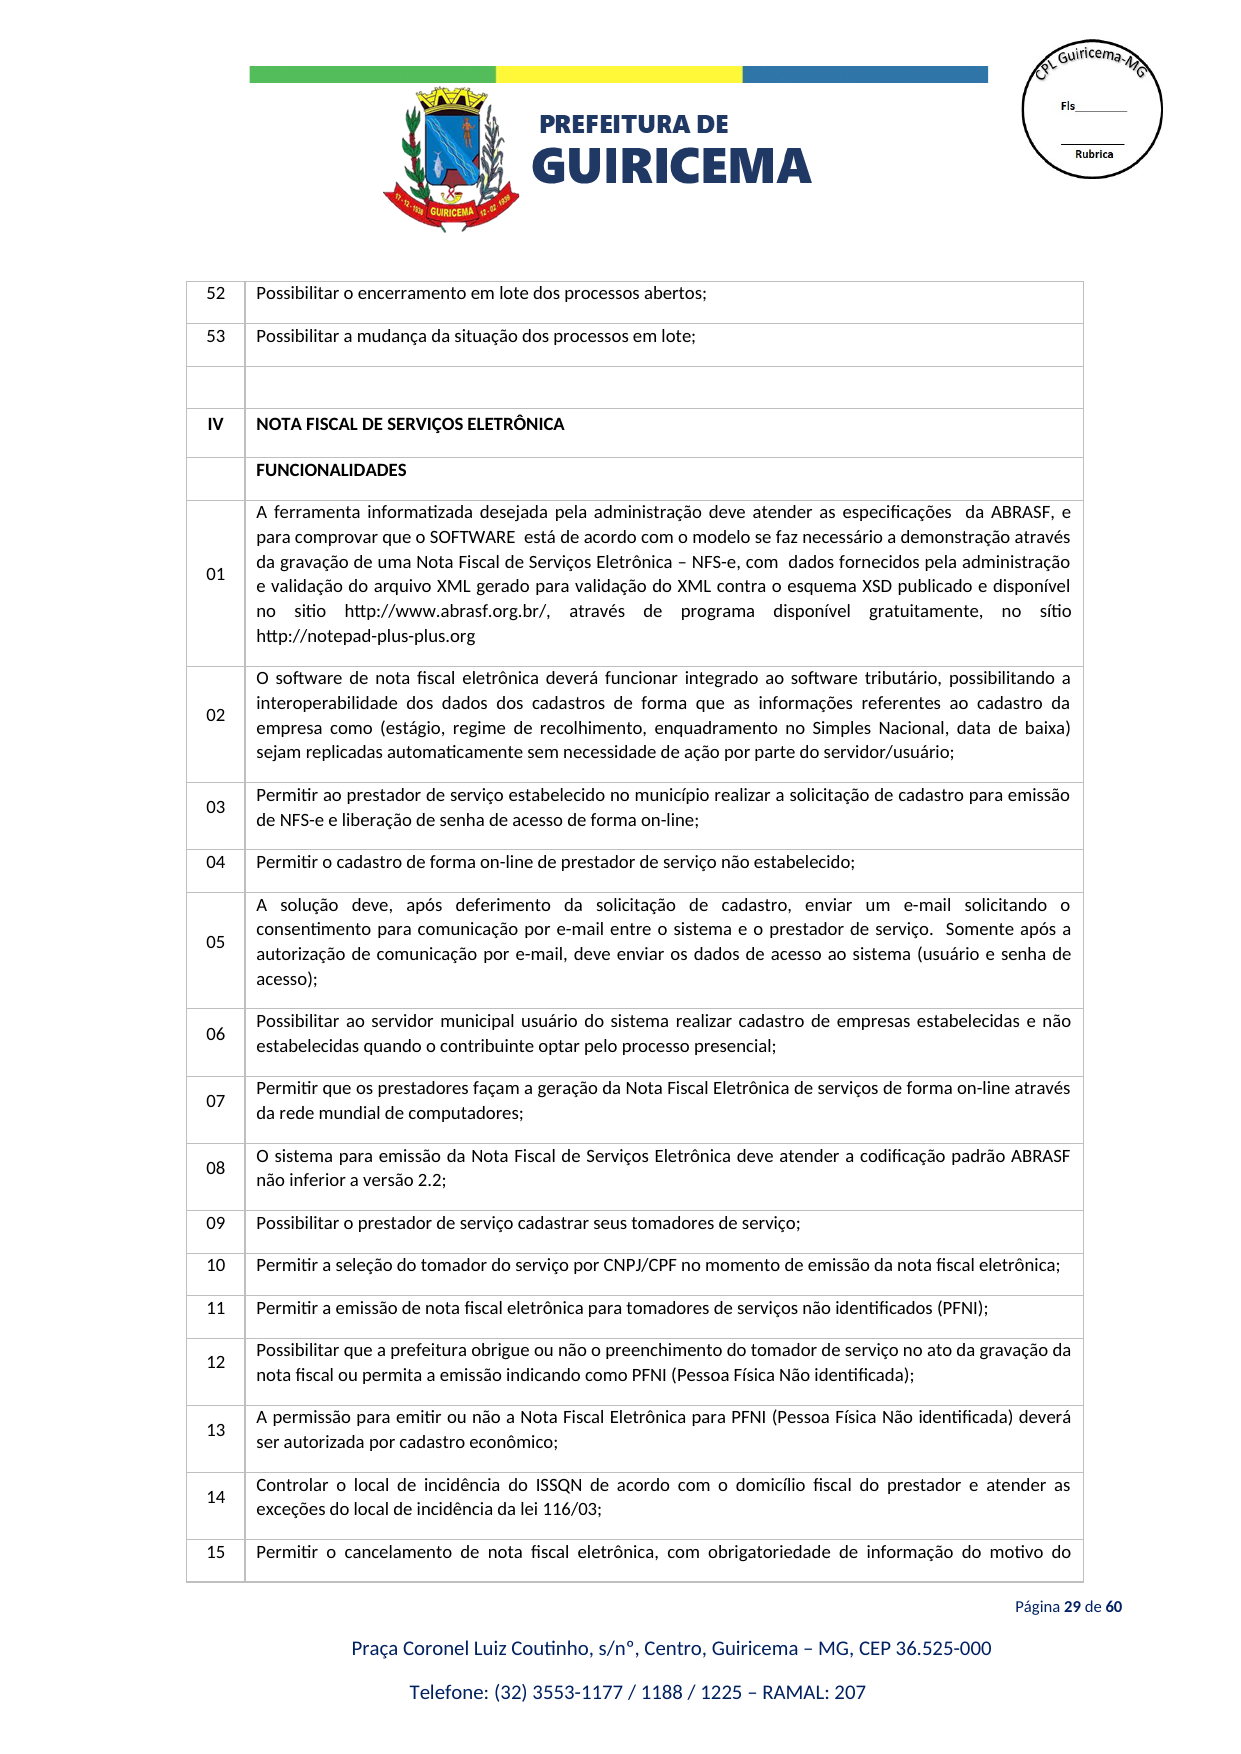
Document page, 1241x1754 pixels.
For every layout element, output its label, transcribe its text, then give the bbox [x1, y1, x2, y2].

table_cell Possibilitar o encerramento em lote dos processos abertos; [246, 282, 1083, 323]
table_cell 07 [187, 1077, 244, 1143]
table_cell O software de nota fiscal eletrônica deverá funcionar integrado ao software tributário, possibilitando a interoperabilidade dos dados dos cadastros de forma que as informações referentes ao cadastro da empresa como (estágio, regime de recolhimento, enquadramento no Simples Nacional, data de baixa) sejam replicadas automaticamente sem necessidade de ação por parte do servidor/usuário; [246, 667, 1083, 782]
table_cell A solução deve, após deferimento da solicitação de cadastro, enviar um e-mail solicitando o consentimento para comunicação por e-mail entre o sistema e o prestador de serviço. Somente após a autorização de comunicação por e-mail, deve enviar os dados de acesso ao sistema (usuário e senha de acesso); [246, 893, 1083, 1008]
table_cell 52 [187, 282, 244, 323]
table_cell Permitir a seleção do tomador do serviço por CNPJ/CPF no momento de emissão da nota fiscal eletrônica; [246, 1254, 1083, 1295]
table_cell O sistema para emissão da Nota Fiscal de Serviços Eletrônica deve atender a codificação padrão ABRASF não inferior a versão 2.2; [246, 1144, 1083, 1210]
table_cell Possibilitar ao servidor municipal usuário do sistema realizar cadastro de empresas estabelecidas e não estabelecidas quando o contribuinte optar pelo processo presencial; [246, 1009, 1083, 1076]
table_cell Permitir o cadastro de forma on-line de prestador de serviço não estabelecido; [246, 850, 1083, 892]
table_cell [187, 458, 244, 499]
table_cell 02 [187, 667, 244, 782]
table_cell Permitir ao prestador de serviço estabelecido no município realizar a solicitação de cadastro para emissão de NFS-e e liberação de senha de acesso de forma on-line; [246, 783, 1083, 849]
table_cell A permissão para emitir ou não a Nota Fiscal Eletrônica para PFNI (Pessoa Física Não identificada) deverá ser autorizada por cadastro econômico; [246, 1406, 1083, 1472]
table_cell Possibilitar que a prefeitura obrigue ou não o preenchimento do tomador de serviço no ato da gravação da nota fiscal ou permita a emissão indicando como PFNI (Pessoa Física Não identificada); [246, 1339, 1083, 1404]
table_cell 11 [187, 1296, 244, 1337]
table_cell IV [187, 409, 244, 457]
table_cell 15 [187, 1540, 244, 1581]
table_cell A ferramenta informatizada desejada pela administração deve atender as especificações da ABRASF, e para comprovar que o SOFTWARE está de acordo com o modelo se faz necessário a demonstração através da gravação de uma Nota Fiscal de Serviços Eletrônica – NFS-e, com dados fornecidos pela administração e validação do arquivo XML gerado para validação do XML contra o esquema XSD publicado e disponível no sitio http://www.abrasf.org.br/, através de programa disponível gratuitamente, no sítio http://notepad-plus-plus.org [246, 501, 1083, 666]
table_cell 13 [187, 1406, 244, 1472]
table_cell Possibilitar a mudança da situação dos processos em lote; [246, 324, 1083, 366]
table_cell 14 [187, 1473, 244, 1539]
table_cell [187, 367, 244, 408]
table_cell NOTA FISCAL DE SERVIÇOS ELETRÔNICA [246, 409, 1083, 457]
table_cell 12 [187, 1339, 244, 1404]
table_cell FUNCIONALIDADES [246, 458, 1083, 499]
table_cell 10 [187, 1254, 244, 1295]
table_cell Permitir o cancelamento de nota fiscal eletrônica, com obrigatoriedade de informação do motivo do cancelamento; [246, 1540, 1083, 1581]
table_cell 09 [187, 1211, 244, 1252]
picture [1021, 39, 1163, 179]
table_cell 08 [187, 1144, 244, 1210]
table_cell 04 [187, 850, 244, 892]
table_cell 01 [187, 501, 244, 666]
table_cell 06 [187, 1009, 244, 1076]
table_cell [246, 367, 1083, 408]
table_cell Permitir a emissão de nota fiscal eletrônica para tomadores de serviços não identificados (PFNI); [246, 1296, 1083, 1337]
table_cell 53 [187, 324, 244, 366]
table_cell Possibilitar o prestador de serviço cadastrar seus tomadores de serviço; [246, 1211, 1083, 1252]
table_cell Controlar o local de incidência do ISSQN de acordo com o domicílio fiscal do prestador e atender as exceções do local de incidência da lei 116/03; [246, 1473, 1083, 1539]
table_cell 05 [187, 893, 244, 1008]
table_cell 03 [187, 783, 244, 849]
table_cell Permitir que os prestadores façam a geração da Nota Fiscal Eletrônica de serviços de forma on-line através da rede mundial de computadores; [246, 1077, 1083, 1143]
